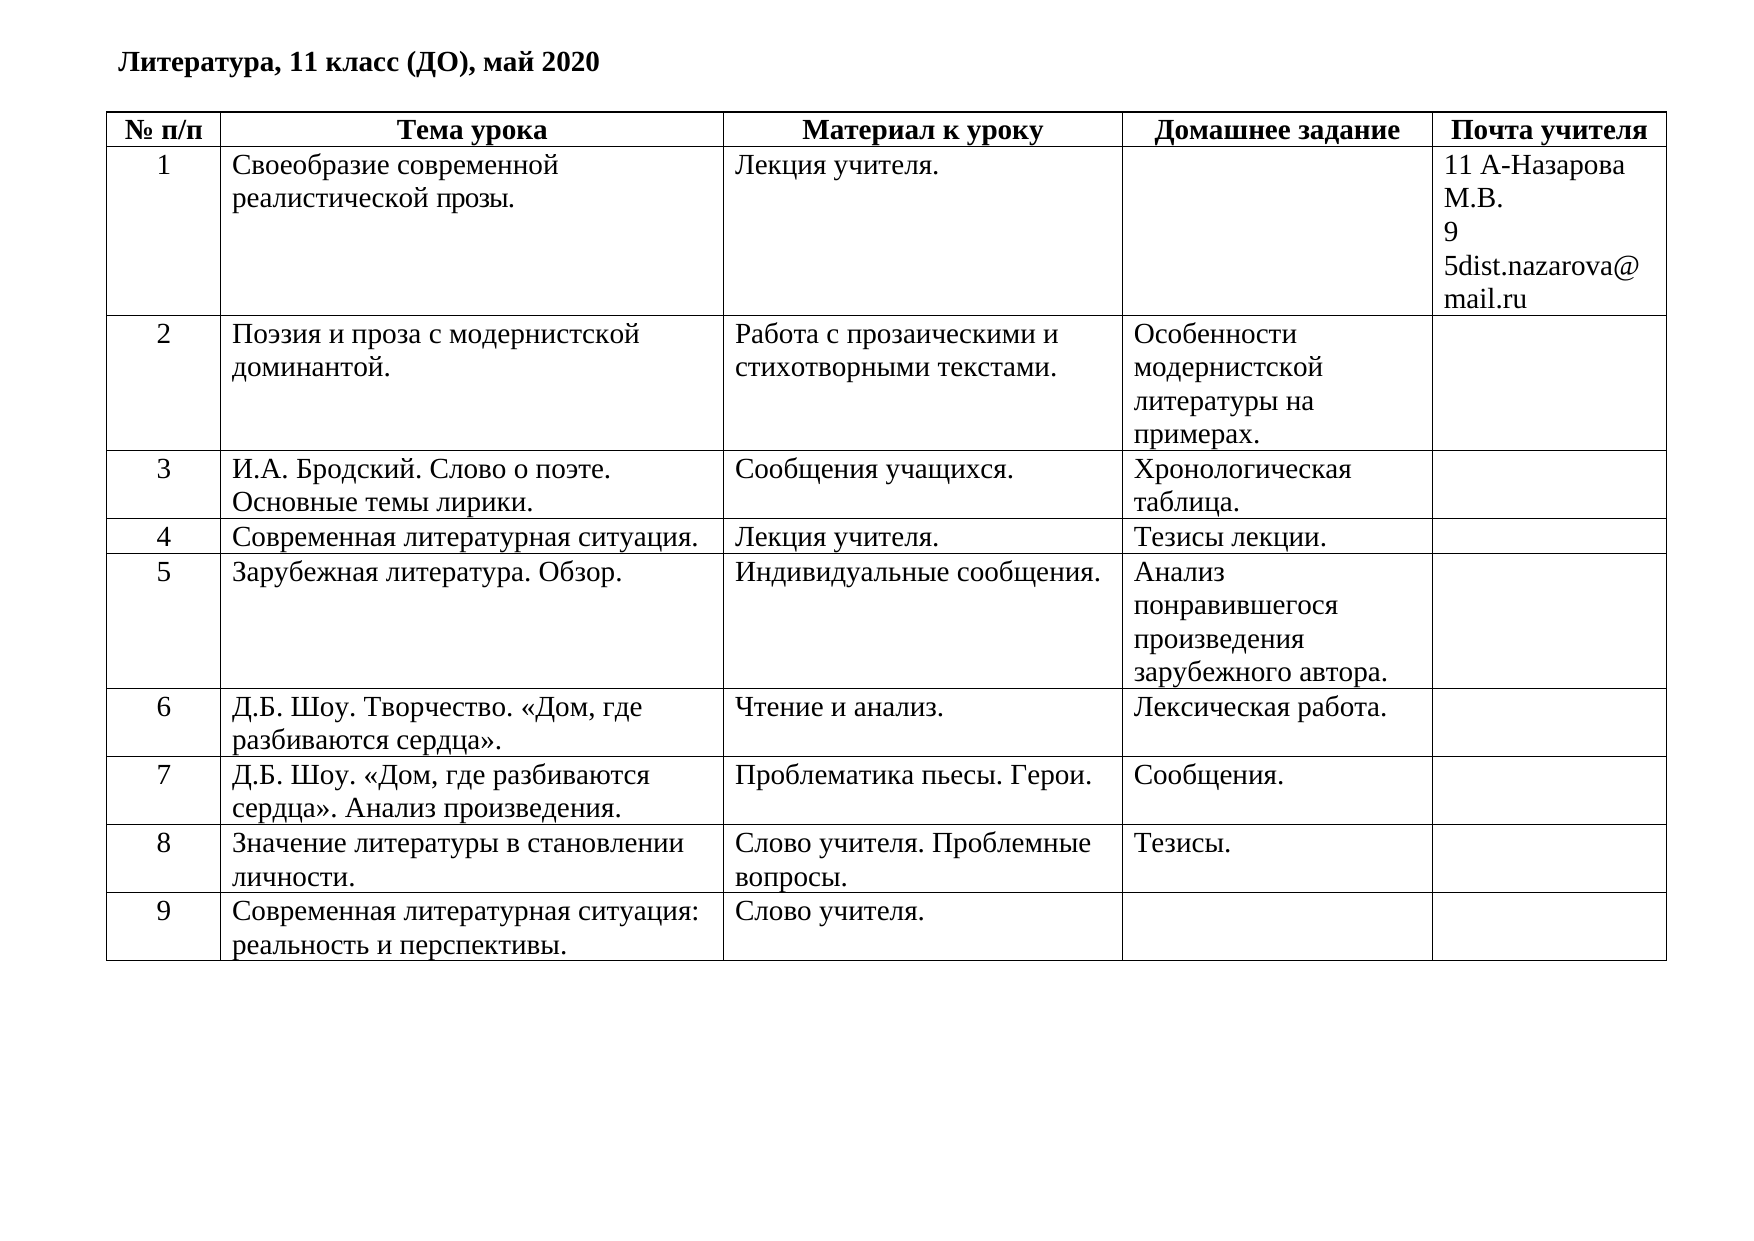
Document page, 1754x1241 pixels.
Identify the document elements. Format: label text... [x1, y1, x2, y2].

table_cell Лексическая работа. [1123, 689, 1432, 756]
table_cell [1123, 893, 1432, 960]
table_cell [1433, 451, 1666, 518]
table_header № п/п [107, 113, 220, 146]
table_cell Тезисы лекции. [1123, 519, 1432, 553]
table_cell [1433, 825, 1666, 892]
table_cell [1433, 893, 1666, 960]
table_cell Хронологическая таблица. [1123, 451, 1432, 518]
table_cell Анализ понравившегося произведения зарубежного автора. [1123, 554, 1432, 688]
table_cell Чтение и анализ. [724, 689, 1122, 756]
table_cell И.А. Бродский. Слово о поэте. Основные темы лирики. [221, 451, 723, 518]
table_cell Тезисы. [1123, 825, 1432, 892]
table_cell Слово учителя. [724, 893, 1122, 960]
table_cell Лекция учителя. [724, 519, 1122, 553]
table_cell 3 [107, 451, 220, 518]
table_cell Работа с прозаическими и стихотворными текстами. [724, 316, 1122, 450]
table_header Материал к уроку [724, 113, 1122, 146]
table_cell 1 [107, 147, 220, 315]
table_cell [1433, 554, 1666, 688]
table_cell Сообщения. [1123, 757, 1432, 824]
table_cell 4 [107, 519, 220, 553]
table_header Почта учителя [1433, 113, 1666, 146]
table_cell Д.Б. Шоу. Творчество. «Дом, где разбиваются сердца». [221, 689, 723, 756]
table_cell Современная литературная ситуация: реальность и перспективы. [221, 893, 723, 960]
table_cell [1433, 519, 1666, 553]
table_cell Современная литературная ситуация. [221, 519, 723, 553]
table_cell Зарубежная литература. Обзор. [221, 554, 723, 688]
table_cell Лекция учителя. [724, 147, 1122, 315]
table_cell [1123, 147, 1432, 315]
table_header Домашнее задание [1123, 113, 1432, 146]
table_cell Проблематика пьесы. Герои. [724, 757, 1122, 824]
table_cell 5 [107, 554, 220, 688]
table_cell Значение литературы в становлении личности. [221, 825, 723, 892]
table_cell Слово учителя. Проблемные вопросы. [724, 825, 1122, 892]
table_cell [1433, 316, 1666, 450]
table_cell Д.Б. Шоу. «Дом, где разбиваются сердца». Анализ произведения. [221, 757, 723, 824]
table_cell [1433, 689, 1666, 756]
table_cell Особенности модернистской литературы на примерах. [1123, 316, 1432, 450]
table_cell 8 [107, 825, 220, 892]
table_cell 11 А-Назарова М.В. 95dist.nazarova@mail.ru [1433, 147, 1666, 315]
table_cell Индивидуальные сообщения. [724, 554, 1122, 688]
table_cell Сообщения учащихся. [724, 451, 1122, 518]
table_cell Своеобразие современной реалистической прозы. [221, 147, 723, 315]
table_cell Поэзия и проза с модернистской доминантой. [221, 316, 723, 450]
text Литература, 11 класс (ДО), май 2020 [118, 44, 1636, 78]
table_cell 7 [107, 757, 220, 824]
table_cell 9 [107, 893, 220, 960]
table_cell 2 [107, 316, 220, 450]
table_cell [1433, 757, 1666, 824]
table_header Тема урока [221, 113, 723, 146]
table_cell 6 [107, 689, 220, 756]
